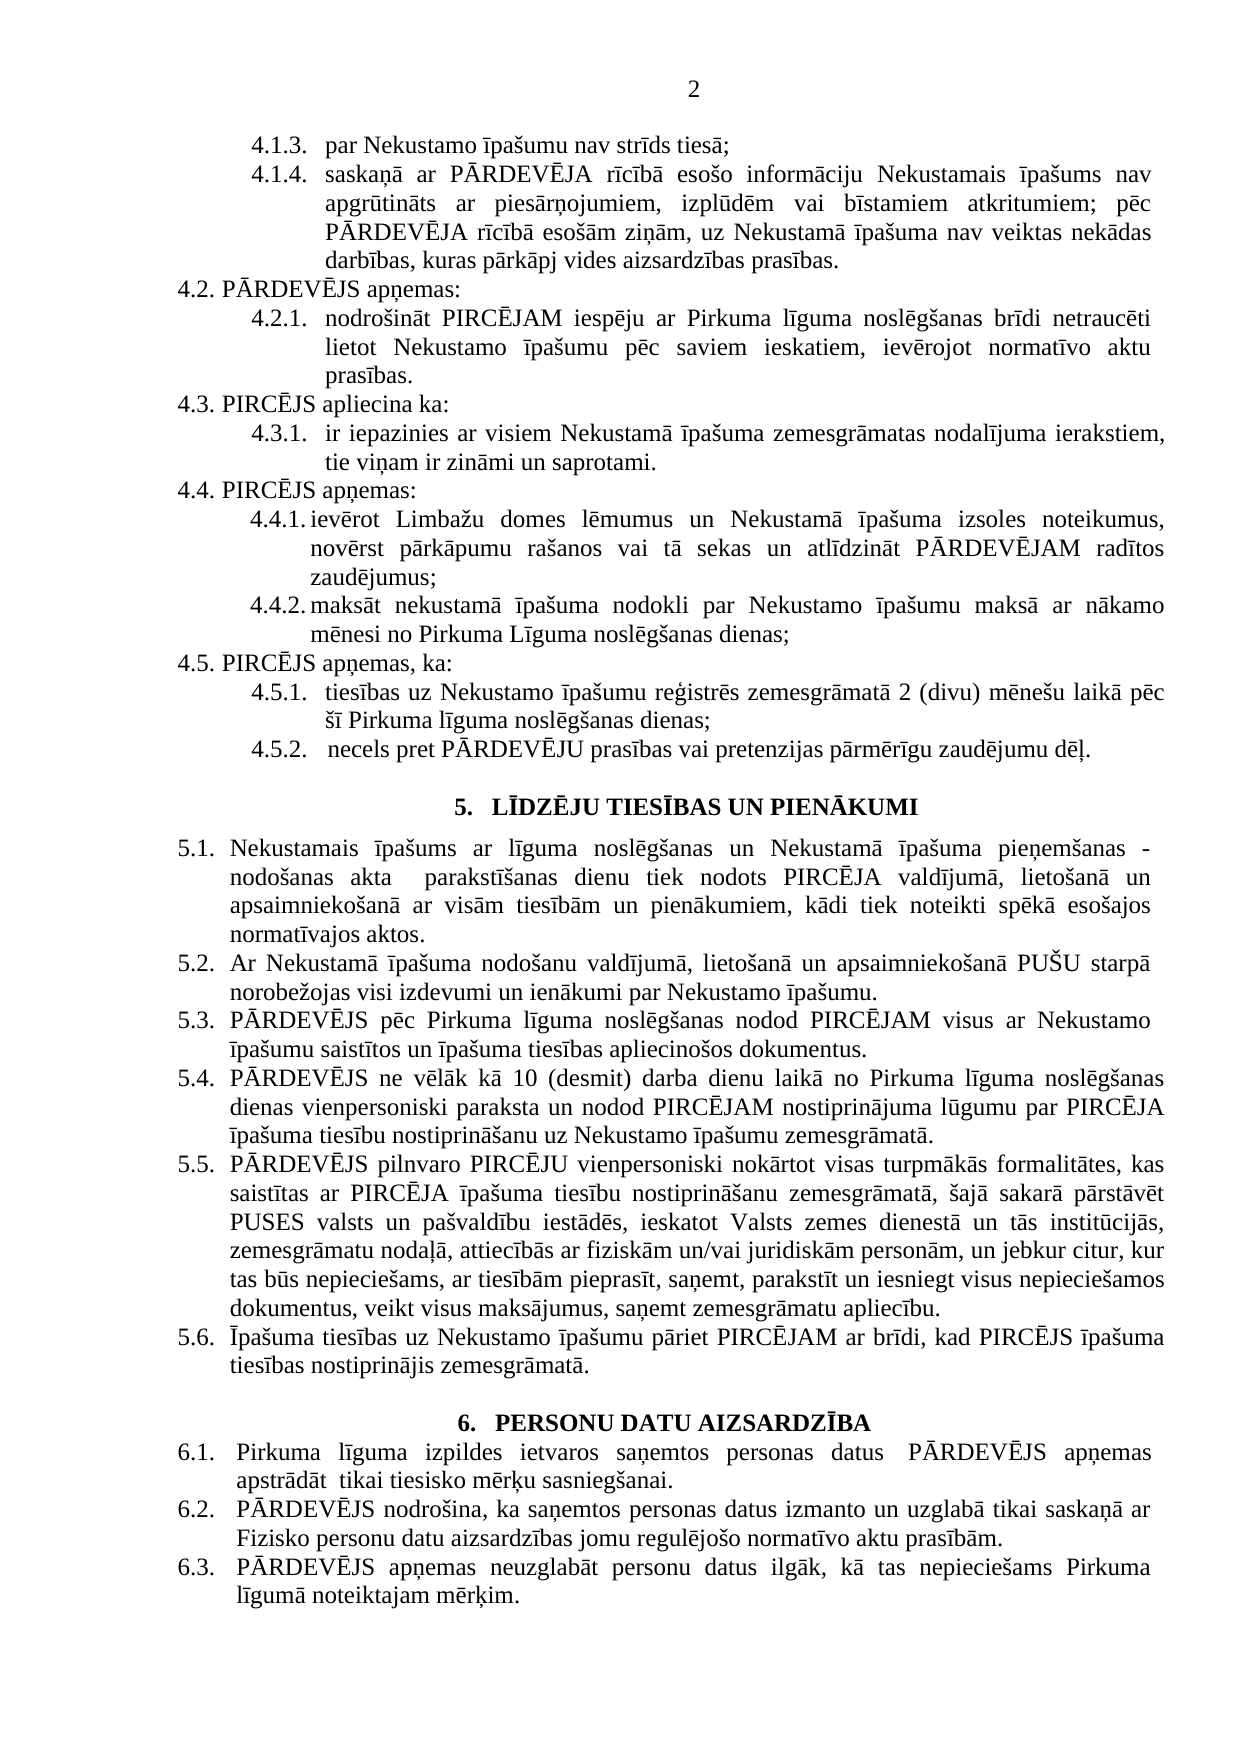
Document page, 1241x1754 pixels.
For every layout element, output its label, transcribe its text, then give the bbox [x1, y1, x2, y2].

list PIRCĒJS apņemas, ka: [177, 648, 1166, 677]
list nodrošināt PIRCĒJAM iespēju ar Pirkuma līguma noslēgšanas brīdi netraucēti lietot Nekustamo īpašumu pēc saviem ieskatiem, ievērojot normatīvo aktu prasības. [251, 303, 1152, 389]
list PĀRDEVĒJS ne vēlāk kā 10 (desmit) darba dienu laikā no Pirkuma līguma noslēgšanas dienas vienpersoniski paraksta un nodod PIRCĒJAM nostiprinājuma lūgumu par PIRCĒJA īpašuma tiesību nostiprināšanu uz Nekustamo īpašumu zemesgrāmatā. [177, 1063, 1166, 1149]
list saskaņā ar PĀRDEVĒJA rīcībā esošo informāciju Nekustamais īpašums nav apgrūtināts ar piesārņojumiem, izplūdēm vai bīstamiem atkritumiem; pēc PĀRDEVĒJA rīcībā esošām ziņām, uz Nekustamā īpašuma nav veiktas nekādas darbības, kuras pārkāpj vides aizsardzības prasības. [251, 159, 1152, 274]
list ir iepazinies ar visiem Nekustamā īpašuma zemesgrāmatas nodalījuma ierakstiem, tie viņam ir zināmi un saprotami. [251, 418, 1166, 476]
list Nekustamais īpašums ar līguma noslēgšanas un Nekustamā īpašuma pieņemšanas - nodošanas akta parakstīšanas dienu tiek nodots PIRCĒJA valdījumā, lietošanā un apsaimniekošanā ar visām tiesībām un pienākumiem, kādi tiek noteikti spēkā esošajos normatīvajos aktos. [177, 833, 1152, 948]
list PĀRDEVĒJS apņemas: [177, 274, 1152, 303]
list PIRCĒJS apliecina ka: [177, 389, 1166, 418]
list necels pret PĀRDEVĒJU prasības vai pretenzijas pārmērīgu zaudējumu dēļ. [251, 734, 1152, 763]
list PIRCĒJS apņemas: [177, 476, 1166, 504]
list LĪDZĒJU TIESĪBAS UN PIENĀKUMI [177, 792, 1196, 821]
list ievērot Limbažu domes lēmumus un Nekustamā īpašuma izsoles noteikumus, novērst pārkāpumu rašanos vai tā sekas un atlīdzināt PĀRDEVĒJAM radītos zaudējumus; [250, 504, 1166, 591]
list PĀRDEVĒJS pilnvaro PIRCĒJU vienpersoniski nokārtot visas turpmākās formalitātes, kas saistītas ar PIRCĒJA īpašuma tiesību nostiprināšanu zemesgrāmatā, šajā sakarā pārstāvēt PUSES valsts un pašvaldību iestādēs, ieskatot Valsts zemes dienestā un tās institūcijās, zemesgrāmatu nodaļā, attiecībās ar fiziskām un/vai juridiskām personām, un jebkur citur, kur tas būs nepieciešams, ar tiesībām pieprasīt, saņemt, parakstīt un iesniegt visus nepieciešamos dokumentus, veikt visus maksājumus, saņemt zemesgrāmatu apliecību. [177, 1149, 1166, 1322]
list PĀRDEVĒJS pēc Pirkuma līguma noslēgšanas nodod PIRCĒJAM visus ar Nekustamo īpašumu saistītos un īpašuma tiesības apliecinošos dokumentus. [177, 1006, 1152, 1063]
list PĀRDEVĒJS nodrošina, ka saņemtos personas datus izmanto un uzglabā tikai saskaņā ar Fizisko personu datu aizsardzības jomu regulējošo normatīvo aktu prasībām. [177, 1494, 1152, 1552]
list PĀRDEVĒJS apņemas neuzglabāt personu datus ilgāk, kā tas nepieciešams Pirkuma līgumā noteiktajam mērķim. [177, 1552, 1152, 1609]
list Ar Nekustamā īpašuma nodošanu valdījumā, lietošanā un apsaimniekošanā PUŠU starpā norobežojas visi izdevumi un ienākumi par Nekustamo īpašumu. [177, 948, 1152, 1006]
list maksāt nekustamā īpašuma nodokli par Nekustamo īpašumu maksā ar nākamo mēnesi no Pirkuma Līguma noslēgšanas dienas; [250, 591, 1166, 648]
list par Nekustamo īpašumu nav strīds tiesā; [251, 131, 1152, 159]
list Īpašuma tiesības uz Nekustamo īpašumu pāriet PIRCĒJAM ar brīdi, kad PIRCĒJS īpašuma tiesības nostiprinājis zemesgrāmatā. [177, 1322, 1166, 1379]
list PERSONU DATU AIZSARDZĪBA [177, 1408, 1152, 1437]
list Pirkuma līguma izpildes ietvaros saņemtos personas datus PĀRDEVĒJS apņemas apstrādāt tikai tiesisko mērķu sasniegšanai. [177, 1437, 1152, 1494]
list tiesības uz Nekustamo īpašumu reģistrēs zemesgrāmatā 2 (divu) mēnešu laikā pēc šī Pirkuma līguma noslēgšanas dienas; [251, 677, 1166, 734]
